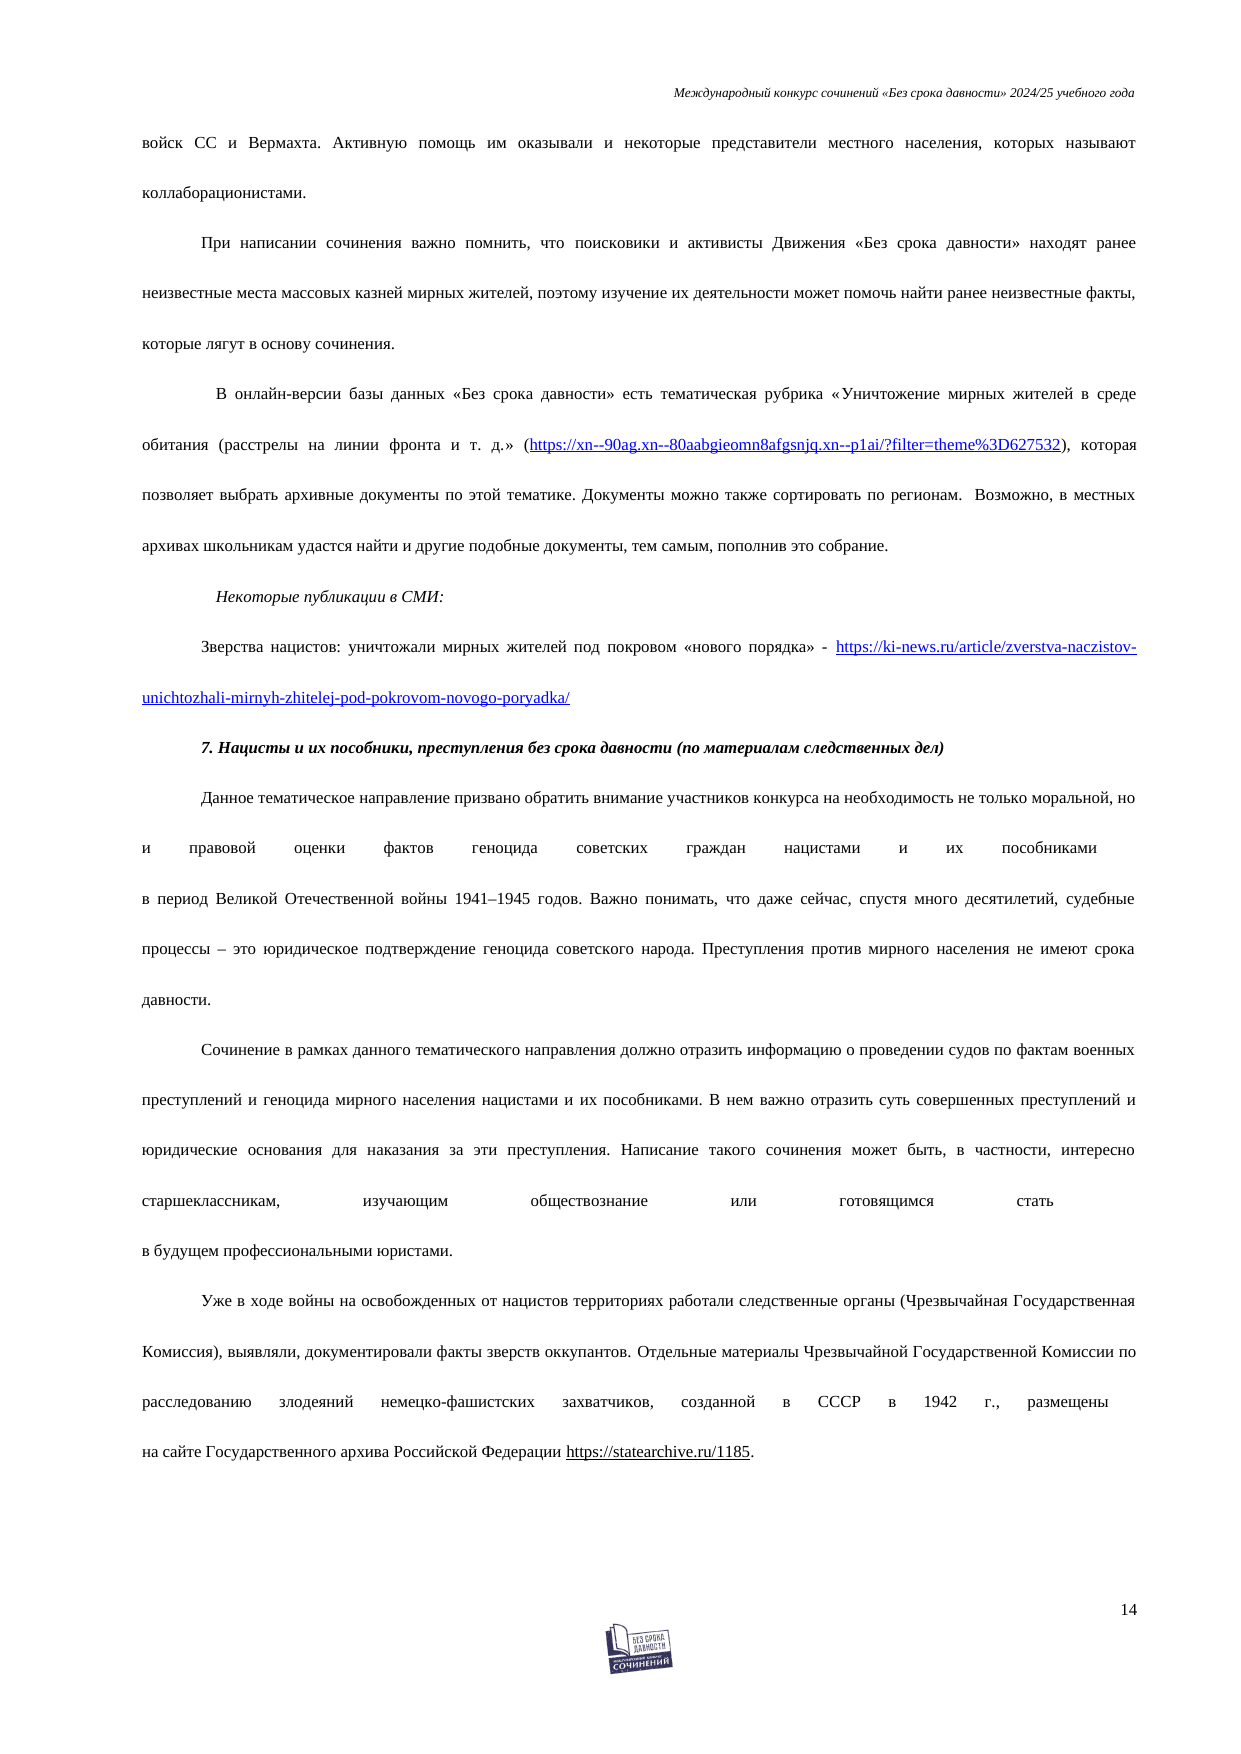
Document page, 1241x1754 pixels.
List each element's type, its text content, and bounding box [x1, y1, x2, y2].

text Данное тематическое направление призвано обратить внимание участников конкурса на необходимость не только моральной, но и правовой оценки фактов геноцида советских граждан нацистами и их пособниками в период Великой Отечественной войны 1941–1945 годов. Важно понимать, что даже сейчас, спустя много десятилетий, судебные процессы – это юридическое подтверждение геноцида советского народа. Преступления против мирного населения не имеют срока давности. [142, 774, 1137, 1009]
text Некоторые публикации в СМИ: [142, 572, 1137, 606]
text Зверства нацистов: уничтожали мирных жителей под покровом «нового порядка» - https://ki-news.ru/article/zverstva-naczistov-unichtozhali-mirnyh-zhitelej-pod-pokrovom-novogo-poryadka/ [142, 623, 1137, 707]
text При написании сочинения важно помнить, что поисковики и активисты Движения «Без срока давности» находят ранее неизвестные места массовых казней мирных жителей, поэтому изучение их деятельности может помочь найти ранее неизвестные факты, которые лягут в основу сочинения. [142, 219, 1137, 353]
text Сочинение в рамках данного тематического направления должно отразить информацию о проведении судов по фактам военных преступлений и геноцида мирного населения нацистами и их пособниками. В нем важно отразить суть совершенных преступлений и юридические основания для наказания за эти преступления. Написание такого сочинения может быть, в частности, интересно старшеклассникам, изучающим обществознание или готовящимся стать в будущем профессиональными юристами. [142, 1025, 1137, 1260]
picture [591, 1619, 687, 1681]
text Уже в ходе войны на освобожденных от нацистов территориях работали следственные органы (Чрезвычайная Государственная Комиссия), выявляли, документировали факты зверств оккупантов. Отдельные материалы Чрезвычайной Государственной Комиссии по расследованию злодеяний немецко-фашистских захватчиков, созданной в СССР в 1942 г., размещены на сайте Государственного архива Российской Федерации https://statearchive.ru/1185. [142, 1277, 1137, 1461]
text 7. Нацисты и их пособники, преступления без срока давности (по материалам следственных дел) [142, 723, 1137, 757]
text В онлайн-версии базы данных «Без срока давности» есть тематическая рубрика «Уничтожение мирных жителей в среде обитания (расстрелы на линии фронта и т. д.» (https://xn--90ag.xn--80aabgieomn8afgsnjq.xn--p1ai/?filter=theme%3D627532), которая позволяет выбрать архивные документы по этой тематике. Документы можно также сортировать по регионам. Возможно, в местных архивах школьникам удастся найти и другие подобные документы, тем самым, пополнив это собрание. [142, 370, 1137, 555]
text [142, 118, 1137, 202]
